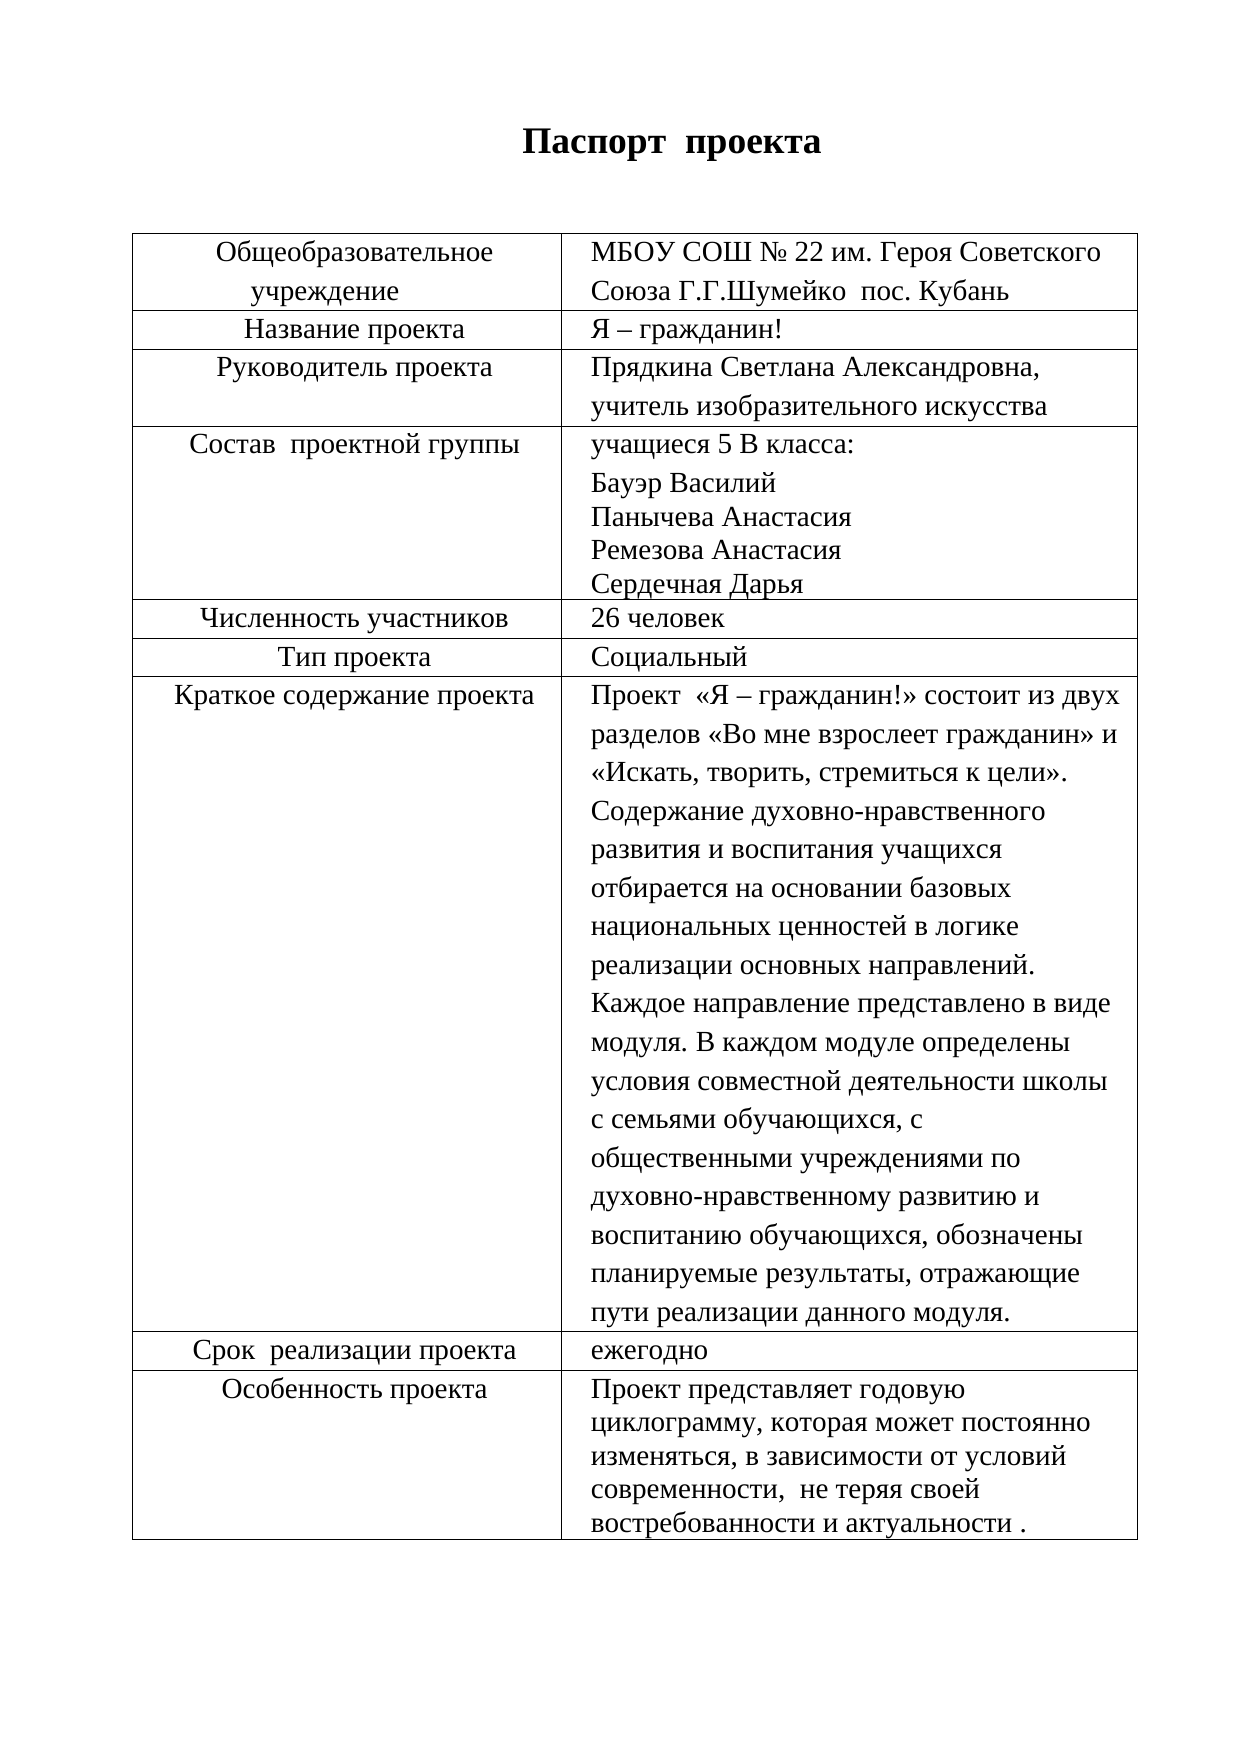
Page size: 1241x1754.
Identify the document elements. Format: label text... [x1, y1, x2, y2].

table_cell Особенность проекта [133, 1371, 561, 1538]
table_cell Проект «Я – гражданин!» состоит из двух разделов «Во мне взрослеет гражданин» и «Искать, творить, стремиться к цели». Содержание духовно-нравственного развития и воспитания учащихся отбирается на основании базовых национальных ценностей в логике реализации основных направлений. Каждое направление представлено в виде модуля. В каждом модуле определены условия совместной деятельности школы с семьями обучающихся, с общественными учреждениями по духовно-нравственному развитию и воспитанию обучающихся, обозначены планируемые результаты, отражающие пути реализации данного модуля. [562, 677, 1137, 1331]
table_cell Краткое содержание проекта [133, 677, 561, 1331]
table_cell Срок реализации проекта [133, 1332, 561, 1370]
table_cell Название проекта [133, 311, 561, 348]
table_cell Состав проектной группы [133, 427, 561, 599]
table_cell Тип проекта [133, 639, 561, 676]
table_cell ежегодно [562, 1332, 1137, 1370]
table_cell Численность участников [133, 600, 561, 638]
table_cell Я – гражданин! [562, 311, 1137, 348]
table_header МБОУ СОШ № 22 им. Героя Советского Союза Г.Г.Шумейко пос. Кубань [562, 234, 1137, 310]
table_cell 26 человек [562, 600, 1137, 638]
table_cell Проект представляет годовую циклограмму, которая может постоянно изменяться, в зависимости от условий современности, не теряя своей востребованности и актуальности . [562, 1371, 1137, 1538]
table_header Общеобразовательное учреждение [133, 234, 561, 310]
table_cell учащиеся 5 В класса: Бауэр Василий Панычева Анастасия Ремезова Анастасия Сердечная Дарья [562, 427, 1137, 599]
table_cell Руководитель проекта [133, 350, 561, 426]
text Паспорт проекта [133, 118, 1152, 161]
table_cell Социальный [562, 639, 1137, 676]
table_cell Прядкина Светлана Александровна, учитель изобразительного искусства [562, 350, 1137, 426]
